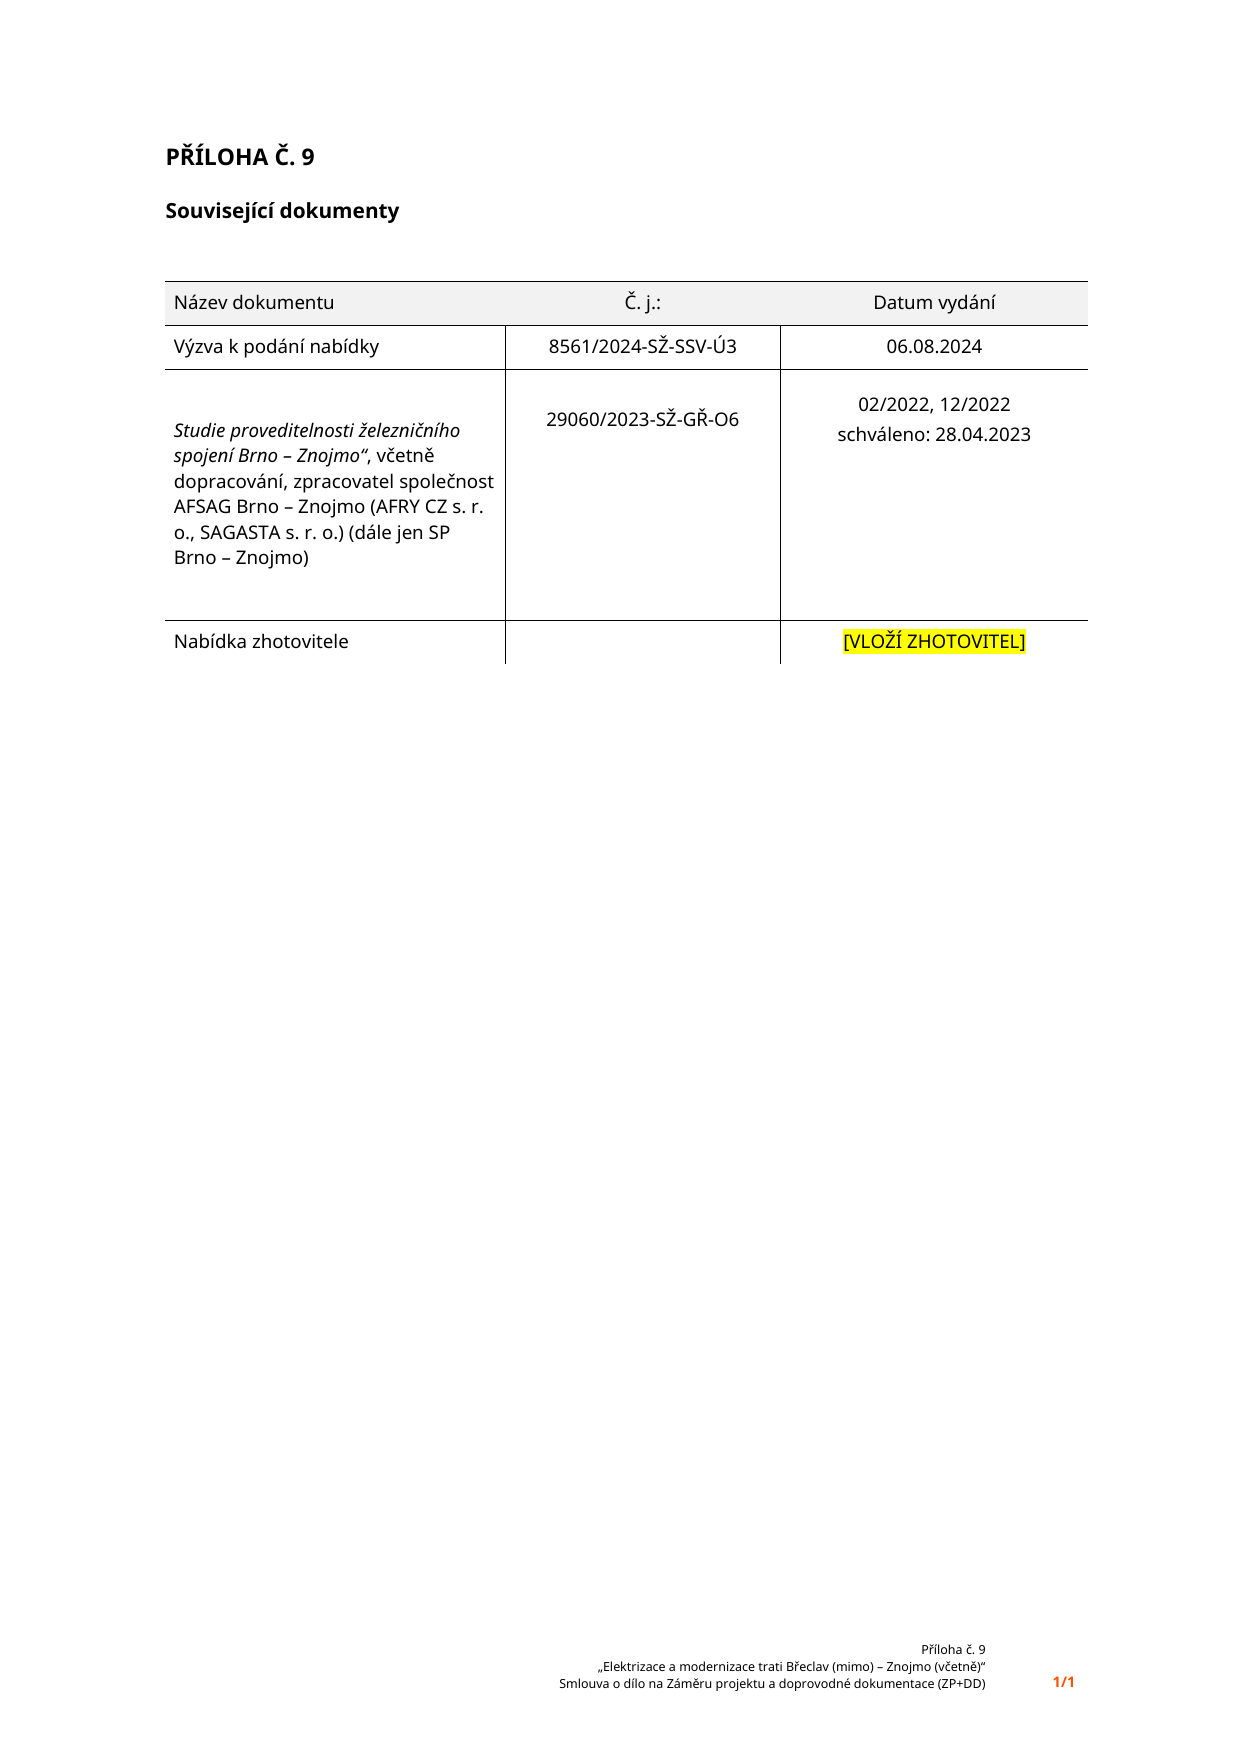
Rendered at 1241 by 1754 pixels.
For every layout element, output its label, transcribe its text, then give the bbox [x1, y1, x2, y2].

table_header Č. j.: [505, 282, 780, 325]
table_cell [506, 621, 780, 664]
text Související dokumenty [165, 197, 1075, 225]
table_cell 06.08.2024 [781, 326, 1088, 368]
table_cell Nabídka zhotovitele [165, 621, 505, 664]
table_cell [VLOŽÍ ZHOTOVITEL] [781, 621, 1088, 664]
table_header Datum vydání [780, 282, 1088, 325]
table_cell 8561/2024-SŽ-SSV-Ú3 [506, 326, 780, 368]
table_cell Výzva k podání nabídky [165, 326, 505, 368]
table_cell 02/2022, 12/2022 schváleno: 28.04.2023 [781, 370, 1088, 620]
table_header Název dokumentu [165, 282, 505, 325]
table_cell 29060/2023-SŽ-GŘ-O6 [506, 370, 780, 620]
table_cell Studie proveditelnosti železničního spojení Brno – Znojmo“, včetně dopracování, zpracovatel společnost AFSAG Brno – Znojmo (AFRY CZ s. r. o., SAGASTA s. r. o.) (dále jen SP Brno – Znojmo) [165, 370, 505, 620]
text Příloha č. 9 [165, 141, 1075, 173]
